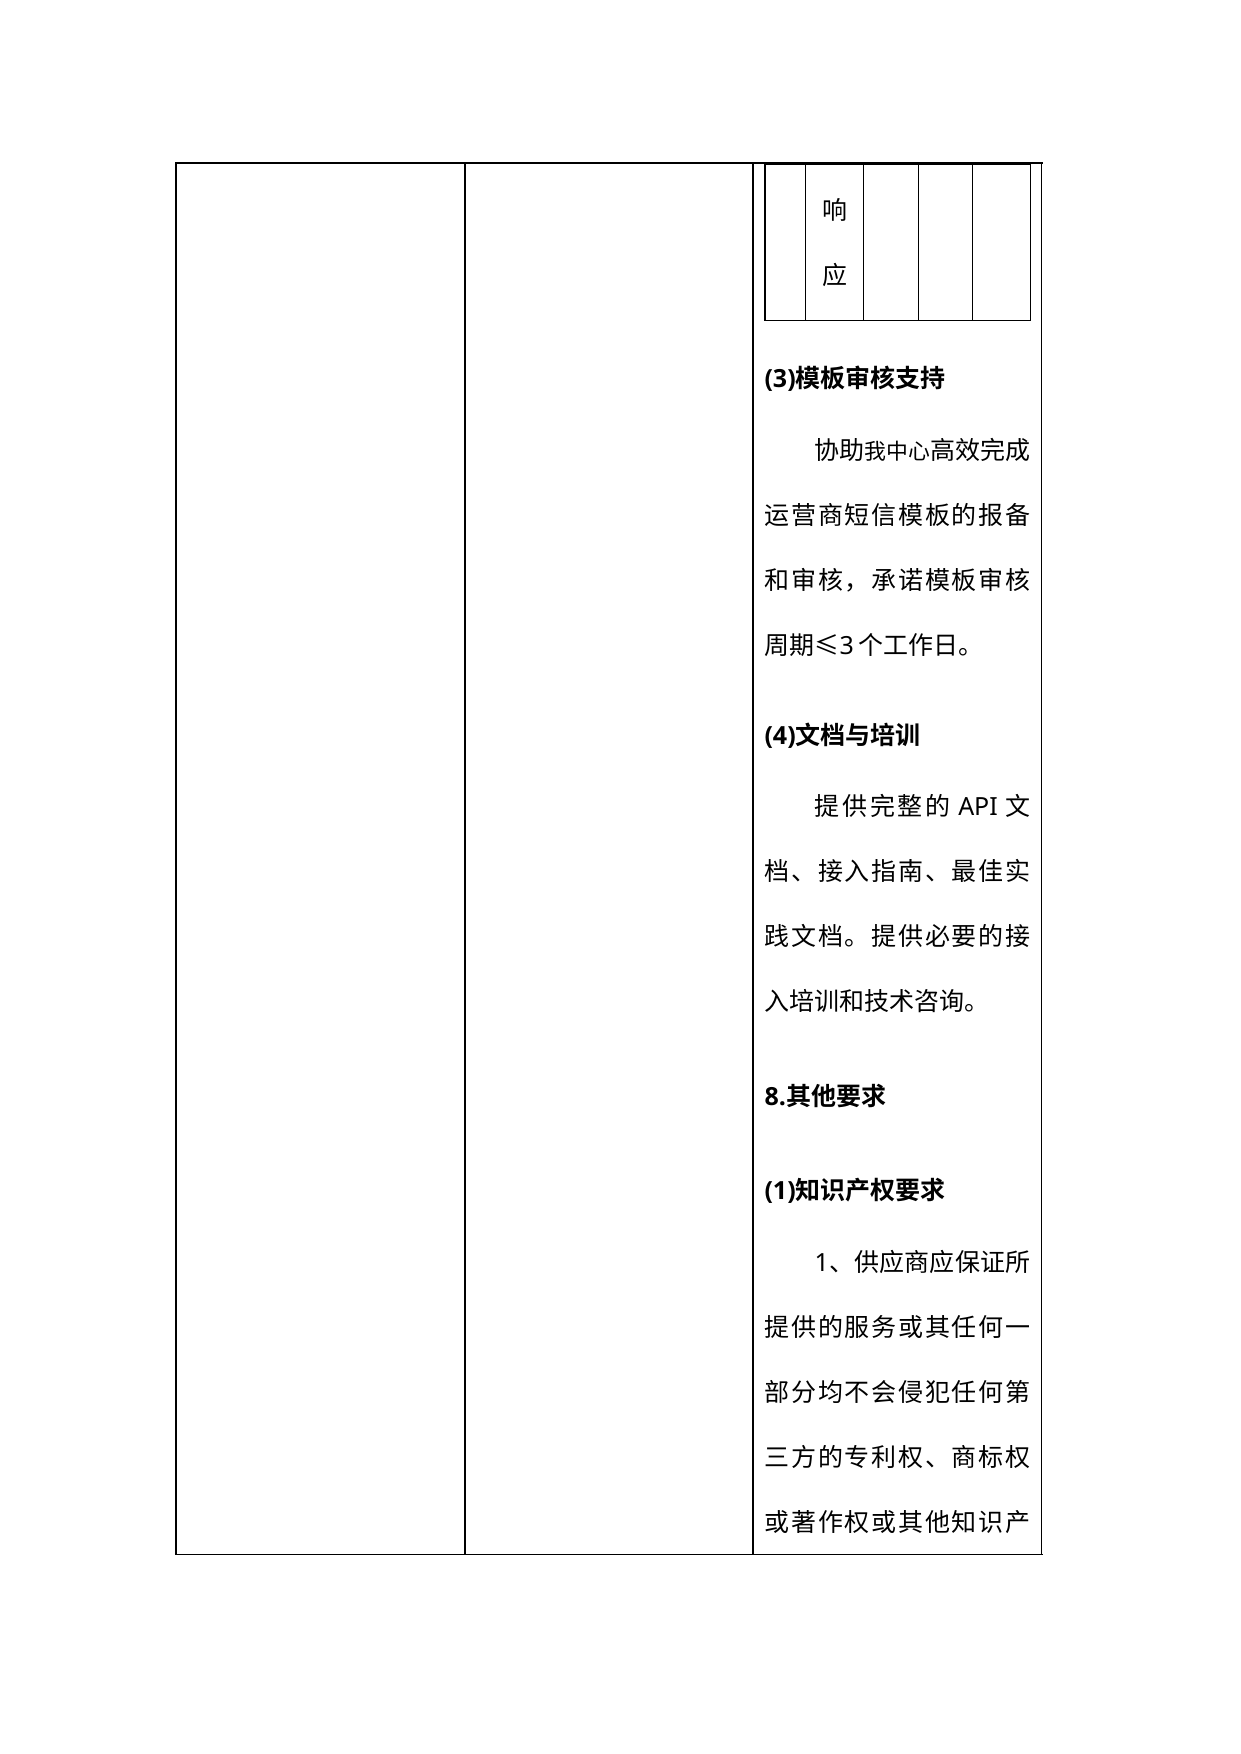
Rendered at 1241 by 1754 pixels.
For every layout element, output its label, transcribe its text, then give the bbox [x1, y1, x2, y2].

table_cell 1 [177, 164, 464, 1554]
table_cell [466, 164, 752, 1554]
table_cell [754, 164, 1041, 1554]
